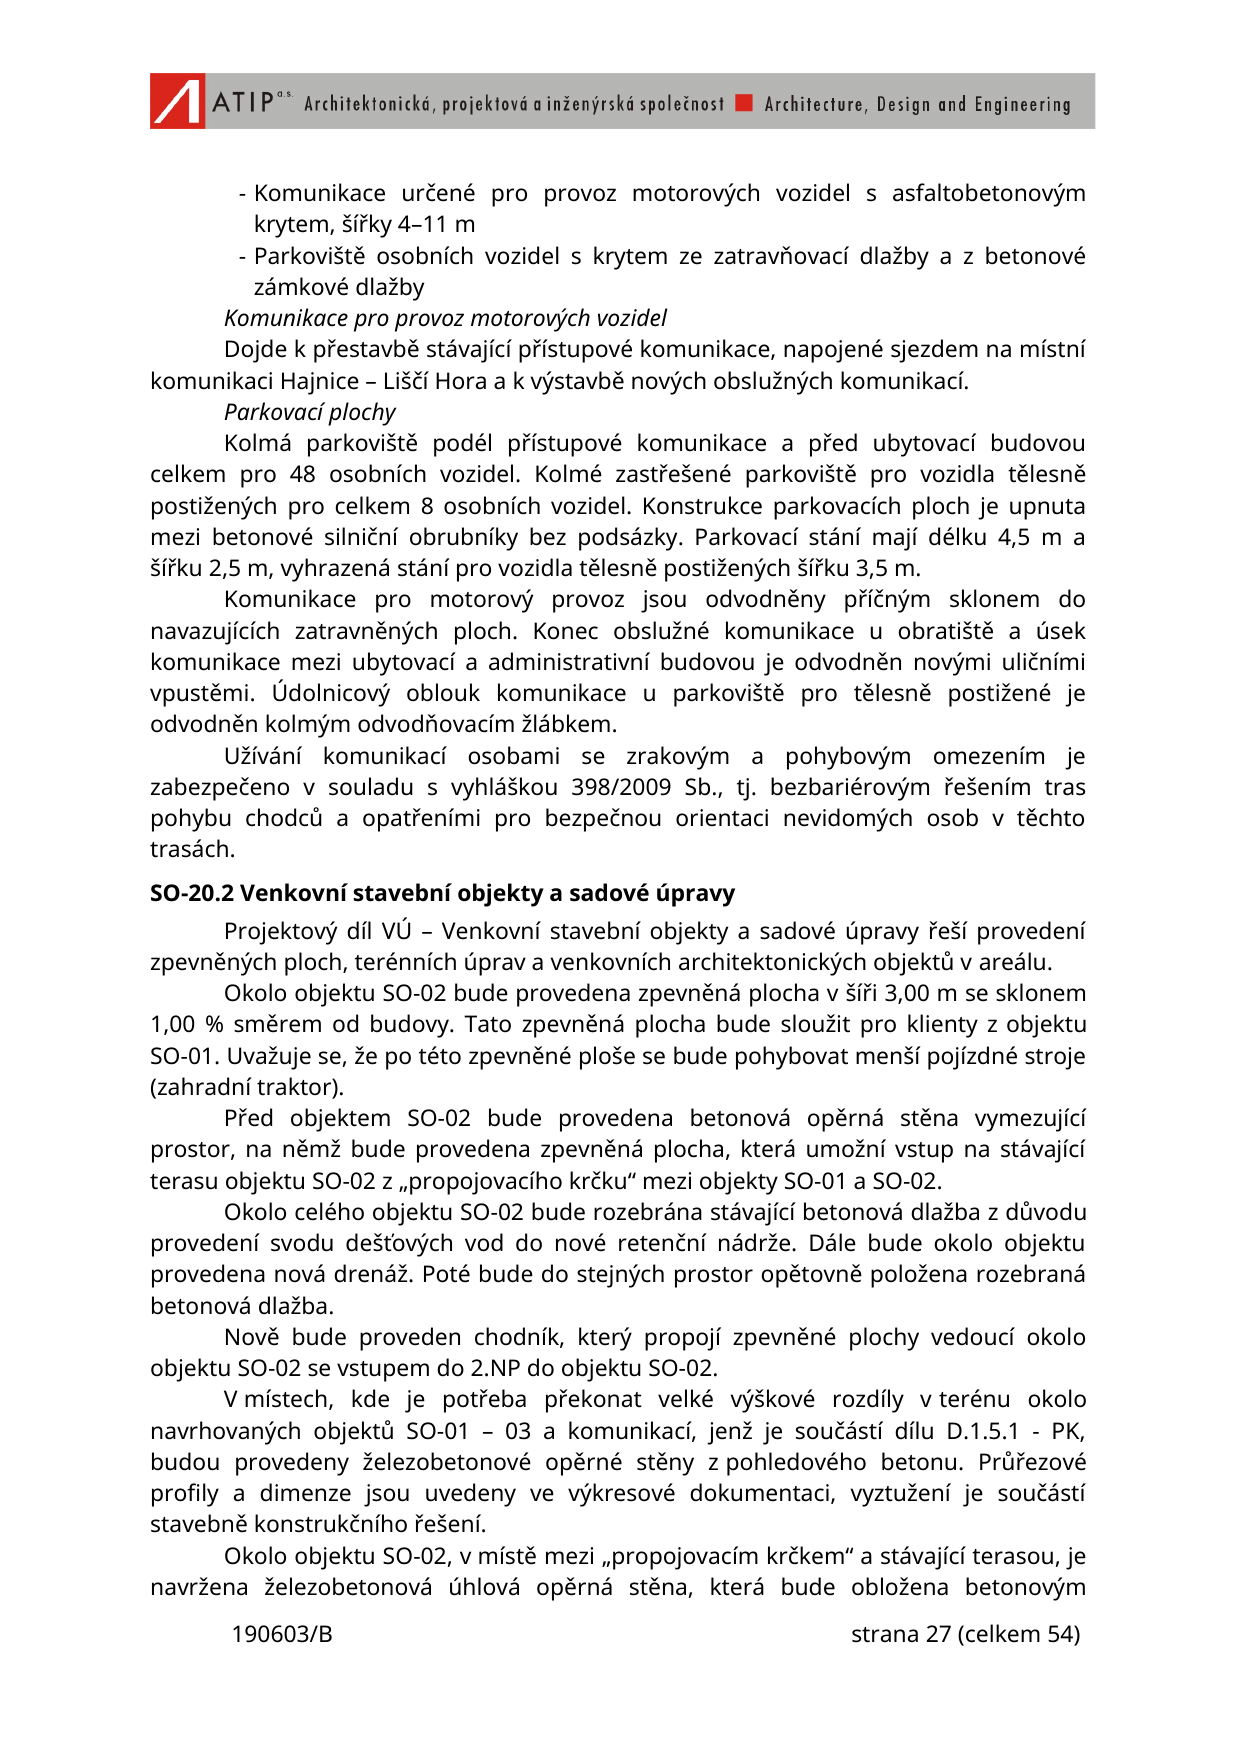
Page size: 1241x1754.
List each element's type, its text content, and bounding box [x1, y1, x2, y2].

text Okolo objektu SO-02 bude provedena zpevněná plocha v šíři 3,00 m se sklonem 1,00 % směrem od budovy. Tato zpevněná plocha bude sloužit pro klienty z objektu SO-01. Uvažuje se, že po této zpevněné ploše se bude pohybovat menší pojízdné stroje (zahradní traktor). [150, 977, 1087, 1102]
list SO-20.2 Venkovní stavební objekty a sadové úpravy [150, 877, 1087, 908]
text Komunikace pro provoz motorových vozidel [150, 302, 1087, 333]
text - Komunikace určené pro provoz motorových vozidel s asfaltobetonovým krytem, šířky 4–11 m [239, 177, 1087, 240]
text Kolmá parkoviště podél přístupové komunikace a před ubytovací budovou celkem pro 48 osobních vozidel. Kolmé zastřešené parkoviště pro vozidla tělesně postižených pro celkem 8 osobních vozidel. Konstrukce parkovacích ploch je upnuta mezi betonové silniční obrubníky bez podsázky. Parkovací stání mají délku 4,5 m a šířku 2,5 m, vyhrazená stání pro vozidla tělesně postižených šířku 3,5 m. [150, 427, 1087, 583]
text Komunikace pro motorový provoz jsou odvodněny příčným sklonem do navazujících zatravněných ploch. Konec obslužné komunikace u obratiště a úsek komunikace mezi ubytovací a administrativní budovou je odvodněn novými uličními vpustěmi. Údolnicový oblouk komunikace u parkoviště pro tělesně postižené je odvodněn kolmým odvodňovacím žlábkem. [150, 583, 1087, 740]
picture [150, 73, 1096, 129]
text Okolo celého objektu SO-02 bude rozebrána stávající betonová dlažba z důvodu provedení svodu dešťových vod do nové retenční nádrže. Dále bude okolo objektu provedena nová drenáž. Poté bude do stejných prostor opětovně položena rozebraná betonová dlažba. [150, 1196, 1087, 1321]
text Dojde k přestavbě stávající přístupové komunikace, napojené sjezdem na místní komunikaci Hajnice – Liščí Hora a k výstavbě nových obslužných komunikací. [150, 333, 1087, 396]
text Projektový díl VÚ – Venkovní stavební objekty a sadové úpravy řeší provedení zpevněných ploch, terénních úprav a venkovních architektonických objektů v areálu. [150, 915, 1087, 977]
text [150, 1540, 1087, 1602]
text Před objektem SO-02 bude provedena betonová opěrná stěna vymezující prostor, na němž bude provedena zpevněná plocha, která umožní vstup na stávající terasu objektu SO-02 z „propojovacího krčku“ mezi objekty SO-01 a SO-02. [150, 1102, 1087, 1196]
text - Parkoviště osobních vozidel s krytem ze zatravňovací dlažby a z betonové zámkové dlažby [239, 240, 1087, 302]
text Parkovací plochy [150, 396, 1087, 427]
text Užívání komunikací osobami se zrakovým a pohybovým omezením je zabezpečeno v souladu s vyhláškou 398/2009 Sb., tj. bezbariérovým řešením tras pohybu chodců a opatřeními pro bezpečnou orientaci nevidomých osob v těchto trasách. [150, 740, 1087, 865]
text V místech, kde je potřeba překonat velké výškové rozdíly v terénu okolo navrhovaných objektů SO-01 – 03 a komunikací, jenž je součástí dílu D.1.5.1 - PK, budou provedeny železobetonové opěrné stěny z pohledového betonu. Průřezové profily a dimenze jsou uvedeny ve výkresové dokumentaci, vyztužení je součástí stavebně konstrukčního řešení. [150, 1383, 1087, 1540]
text Nově bude proveden chodník, který propojí zpevněné plochy vedoucí okolo objektu SO-02 se vstupem do 2.NP do objektu SO-02. [150, 1321, 1087, 1383]
